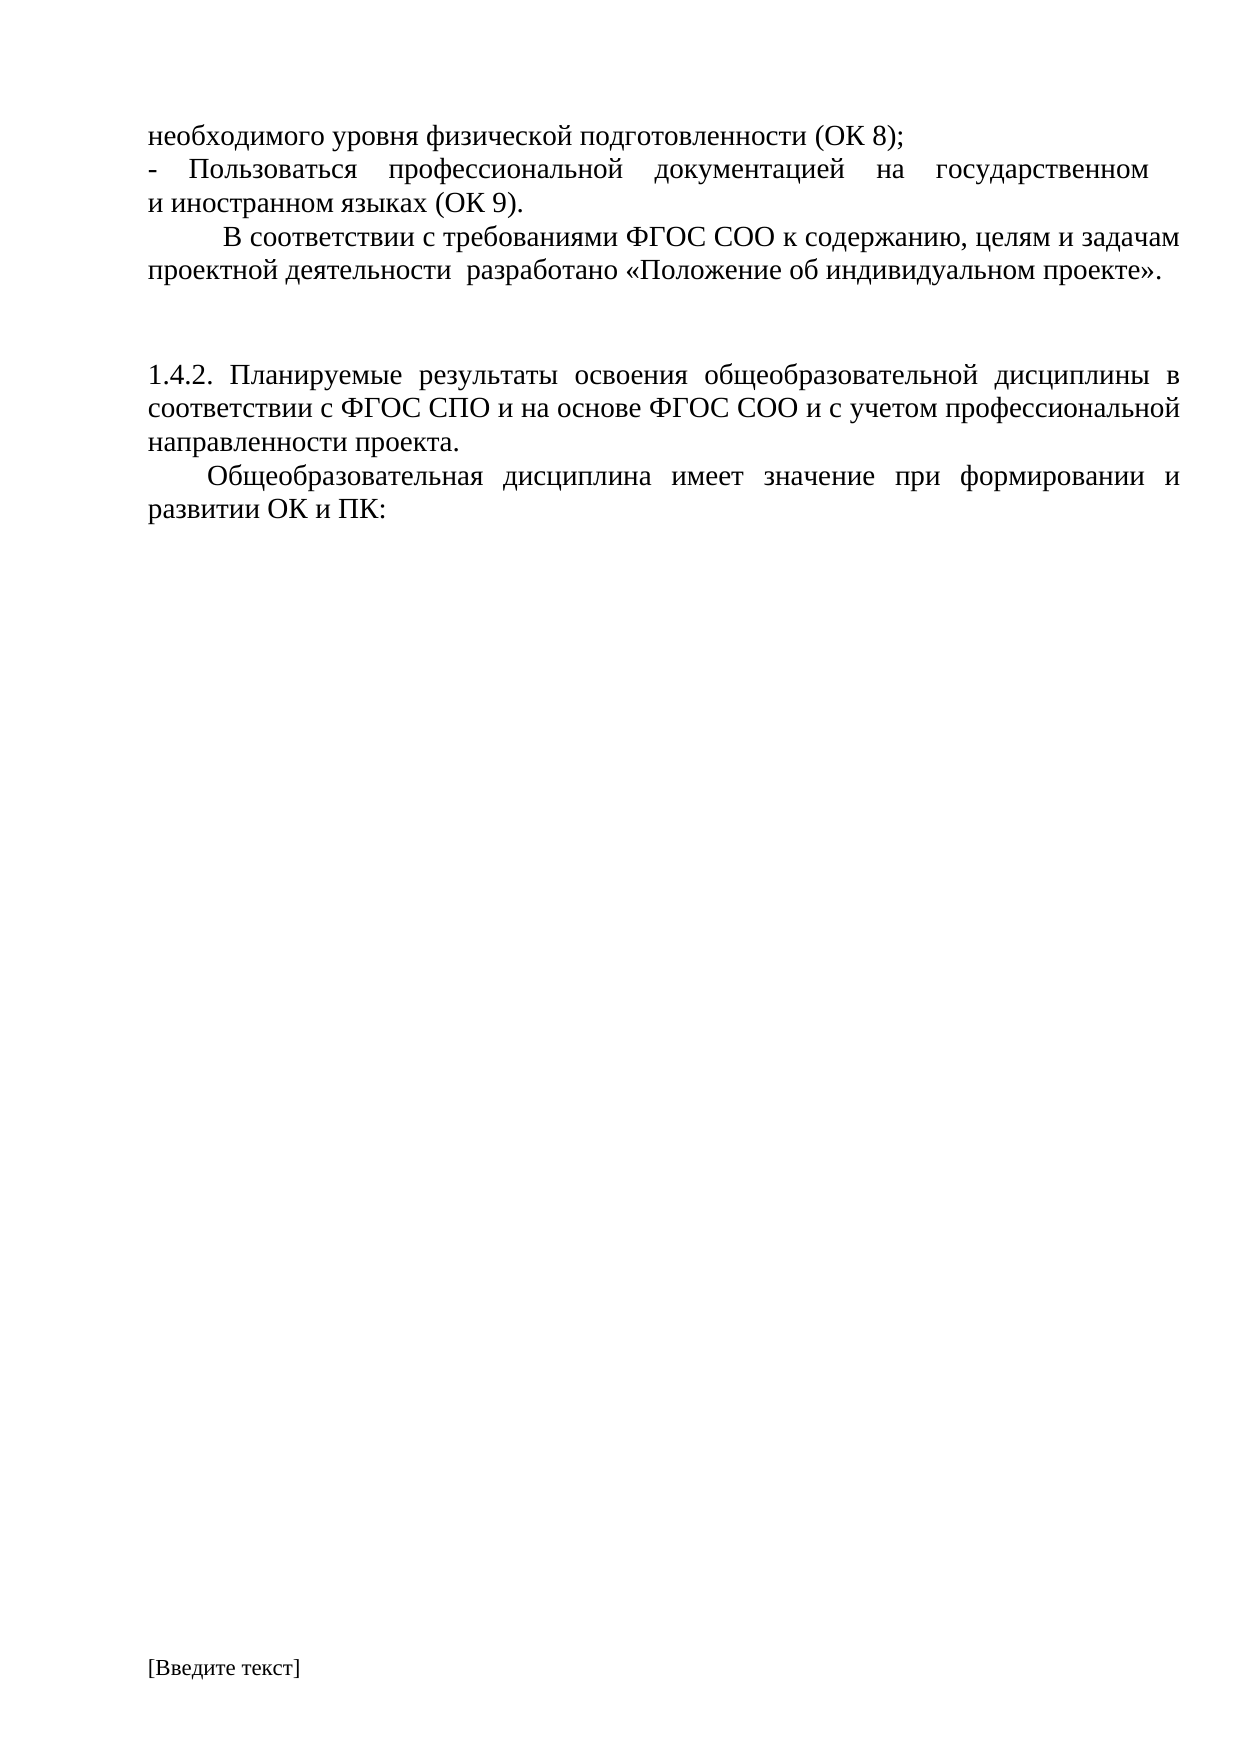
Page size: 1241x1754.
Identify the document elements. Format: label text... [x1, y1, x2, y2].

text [148, 118, 1181, 152]
text - Пользоваться профессиональной документацией на государственном и иностранном языках (ОК 9). [148, 152, 1181, 219]
text Общеобразовательная дисциплина имеет значение при формировании и развитии ОК и ПК: [148, 458, 1181, 525]
text В соответствии с требованиями ФГОС СОО к содержанию, целям и задачам проектной деятельности разработано «Положение об индивидуальном проекте». [148, 219, 1181, 286]
text 1.4.2. Планируемые результаты освоения общеобразовательной дисциплины в соответствии с ФГОС СПО и на основе ФГОС СОО и с учетом профессиональной направленности проекта. [148, 357, 1181, 458]
